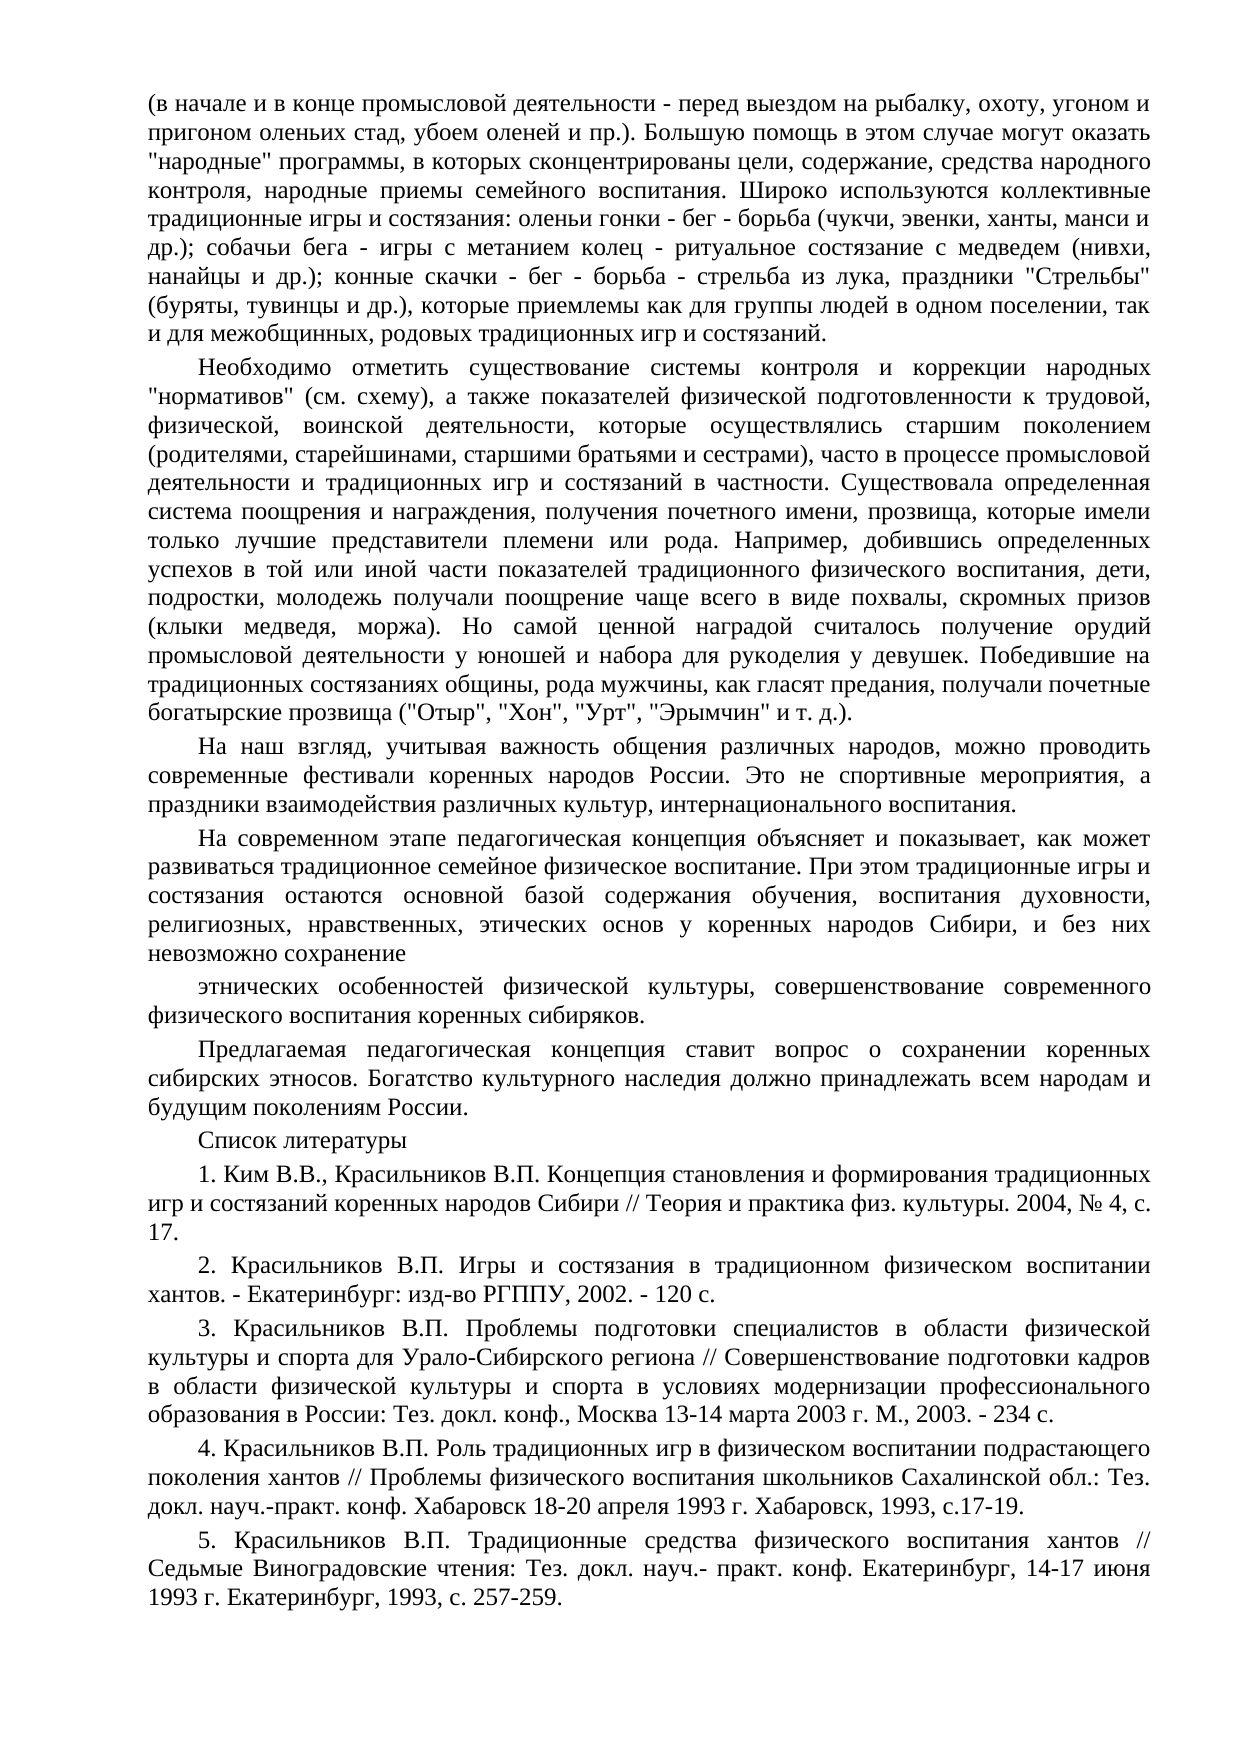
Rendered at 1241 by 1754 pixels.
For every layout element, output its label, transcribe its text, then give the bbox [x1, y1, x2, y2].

text 2. Красильников В.П. Игры и состязания в традиционном физическом воспитании хантов. - Екатеринбург: изд-во РГППУ, 2002. - 120 с. [148, 1251, 1152, 1308]
text На современном этапе педагогическая концепция объясняет и показывает, как может развиваться традиционное семейное физическое воспитание. При этом традиционные игры и состязания остаются основной базой содержания обучения, воспитания духовности, религиозных, нравственных, этических основ у коренных народов Сибири, и без них невозможно сохранение [148, 823, 1152, 966]
text 5. Красильников В.П. Традиционные средства физического воспитания хантов // Седьмые Виноградовские чтения: Тез. докл. науч.- практ. конф. Екатеринбург, 14-17 июня 1993 г. Екатеринбург, 1993, с. 257-259. [148, 1525, 1152, 1611]
text 3. Красильников В.П. Проблемы подготовки специалистов в области физической культуры и спорта для Урало-Сибирского региона // Совершенствование подготовки кадров в области физической культуры и спорта в условиях модернизации профессионального образования в России: Тез. докл. конф., Москва 13-14 марта 2003 г. М., 2003. - 234 с. [148, 1313, 1152, 1428]
text 4. Красильников В.П. Роль традиционных игр в физическом воспитании подрастающего поколения хантов // Проблемы физического воспитания школьников Сахалинской обл.: Тез. докл. науч.-практ. конф. Хабаровск 18-20 апреля 1993 г. Хабаровск, 1993, с.17-19. [148, 1433, 1152, 1519]
text Необходимо отметить существование системы контроля и коррекции народных "нормативов" (см. схему), а также показателей физической подготовленности к трудовой, физической, воинской деятельности, которые осуществлялись старшим поколением (родителями, старейшинами, старшими братьями и сестрами), часто в процессе промысловой деятельности и традиционных игр и состязаний в частности. Существовала определенная система поощрения и награждения, получения почетного имени, прозвища, которые имели только лучшие представители племени или рода. Например, добившись определенных успехов в той или иной части показателей традиционного физического воспитания, дети, подростки, молодежь получали поощрение чаще всего в виде похвалы, скромных призов (клыки медведя, моржа). Но самой ценной наградой считалось получение орудий промысловой деятельности у юношей и набора для рукоделия у девушек. Победившие на традиционных состязаниях общины, рода мужчины, как гласят предания, получали почетные богатырские прозвища ("Отыр", "Хон", "Урт", "Эрымчин" и т. д.). [148, 352, 1152, 726]
text Список литературы [148, 1125, 1152, 1154]
text Предлагаемая педагогическая концепция ставит вопрос о сохранении коренных сибирских этносов. Богатство культурного наследия должно принадлежать всем народам и будущим поколениям России. [148, 1034, 1152, 1120]
text На наш взгляд, учитывая важность общения различных народов, можно проводить современные фестивали коренных народов России. Это не спортивные мероприятия, а праздники взаимодействия различных культур, интернационального воспитания. [148, 731, 1152, 817]
text этнических особенностей физической культуры, совершенствование современного физического воспитания коренных сибиряков. [148, 971, 1152, 1029]
text 1. Ким В.В., Красильников В.П. Концепция становления и формирования традиционных игр и состязаний коренных народов Сибири // Теория и практика физ. культуры. 2004, № 4, с. 17. [148, 1159, 1152, 1246]
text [148, 88, 1152, 347]
